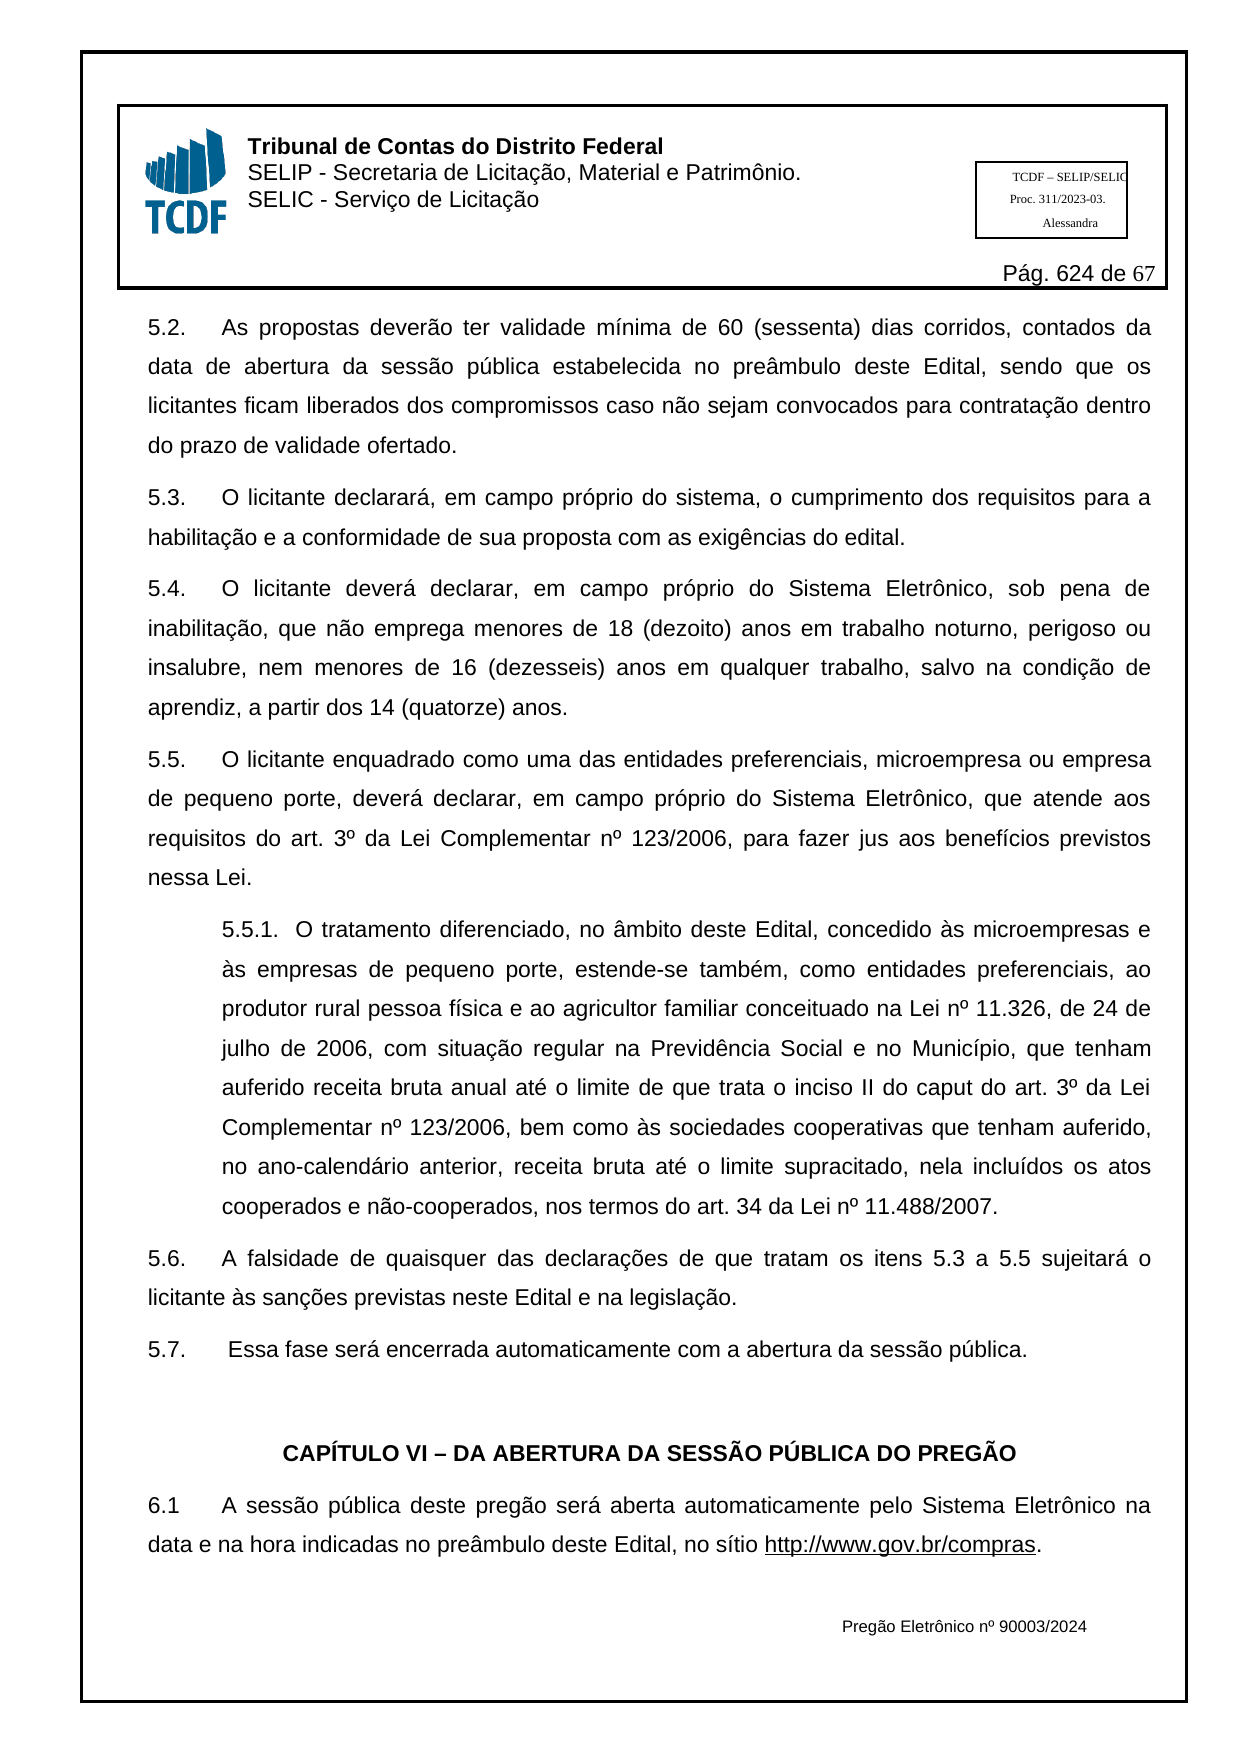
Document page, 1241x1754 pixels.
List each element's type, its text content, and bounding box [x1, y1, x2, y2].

text 5.6. A falsidade de quaisquer das declarações de que tratam os itens 5.3 a 5.5 sujeitará o licitante às sanções previstas neste Edital e na legislação. [148, 1244, 1152, 1310]
text 6.1 A sessão pública deste pregão será aberta automaticamente pelo Sistema Eletrônico na data e na hora indicadas no preâmbulo deste Edital, no sítio http://www.gov.br/compras. [148, 1492, 1152, 1558]
text 5.5. O licitante enquadrado como uma das entidades preferenciais, microempresa ou empresa de pequeno porte, deverá declarar, em campo próprio do Sistema Eletrônico, que atende aos requisitos do art. 3º da Lei Complementar nº 123/2006, para fazer jus aos benefícios previstos nessa Lei. [148, 746, 1152, 891]
text 5.7. Essa fase será encerrada automaticamente com a abertura da sessão pública. [148, 1336, 1152, 1362]
text 5.3. O licitante declarará, em campo próprio do sistema, o cumprimento dos requisitos para a habilitação e a conformidade de sua proposta com as exigências do edital. [148, 484, 1152, 550]
text 5.4. O licitante deverá declarar, em campo próprio do Sistema Eletrônico, sob pena de inabilitação, que não emprega menores de 18 (dezoito) anos em trabalho noturno, perigoso ou insalubre, nem menores de 16 (dezesseis) anos em qualquer trabalho, salvo na condição de aprendiz, a partir dos 14 (quatorze) anos. [148, 575, 1152, 720]
text 5.5.1. O tratamento diferenciado, no âmbito deste Edital, concedido às microempresas e às empresas de pequeno porte, estende-se também, como entidades preferenciais, ao produtor rural pessoa física e ao agricultor familiar conceituado na Lei nº 11.326, de 24 de julho de 2006, com situação regular na Previdência Social e no Município, que tenham auferido receita bruta anual até o limite de que trata o inciso II do caput do art. 3º da Lei Complementar nº 123/2006, bem como às sociedades cooperativas que tenham auferido, no ano-calendário anterior, receita bruta até o limite supracitado, nela incluídos os atos cooperados e não-cooperados, nos termos do art. 34 da Lei nº 11.488/2007. [222, 916, 1152, 1219]
text Capítulo VI – DA abertura da SESSÃO PÚBLICA do pregão [148, 1440, 1152, 1466]
picture [130, 125, 241, 236]
text 5.2. As propostas deverão ter validade mínima de 60 (sessenta) dias corridos, contados da data de abertura da sessão pública estabelecida no preâmbulo deste Edital, sendo que os licitantes ficam liberados dos compromissos caso não sejam convocados para contratação dentro do prazo de validade ofertado. [148, 313, 1152, 458]
